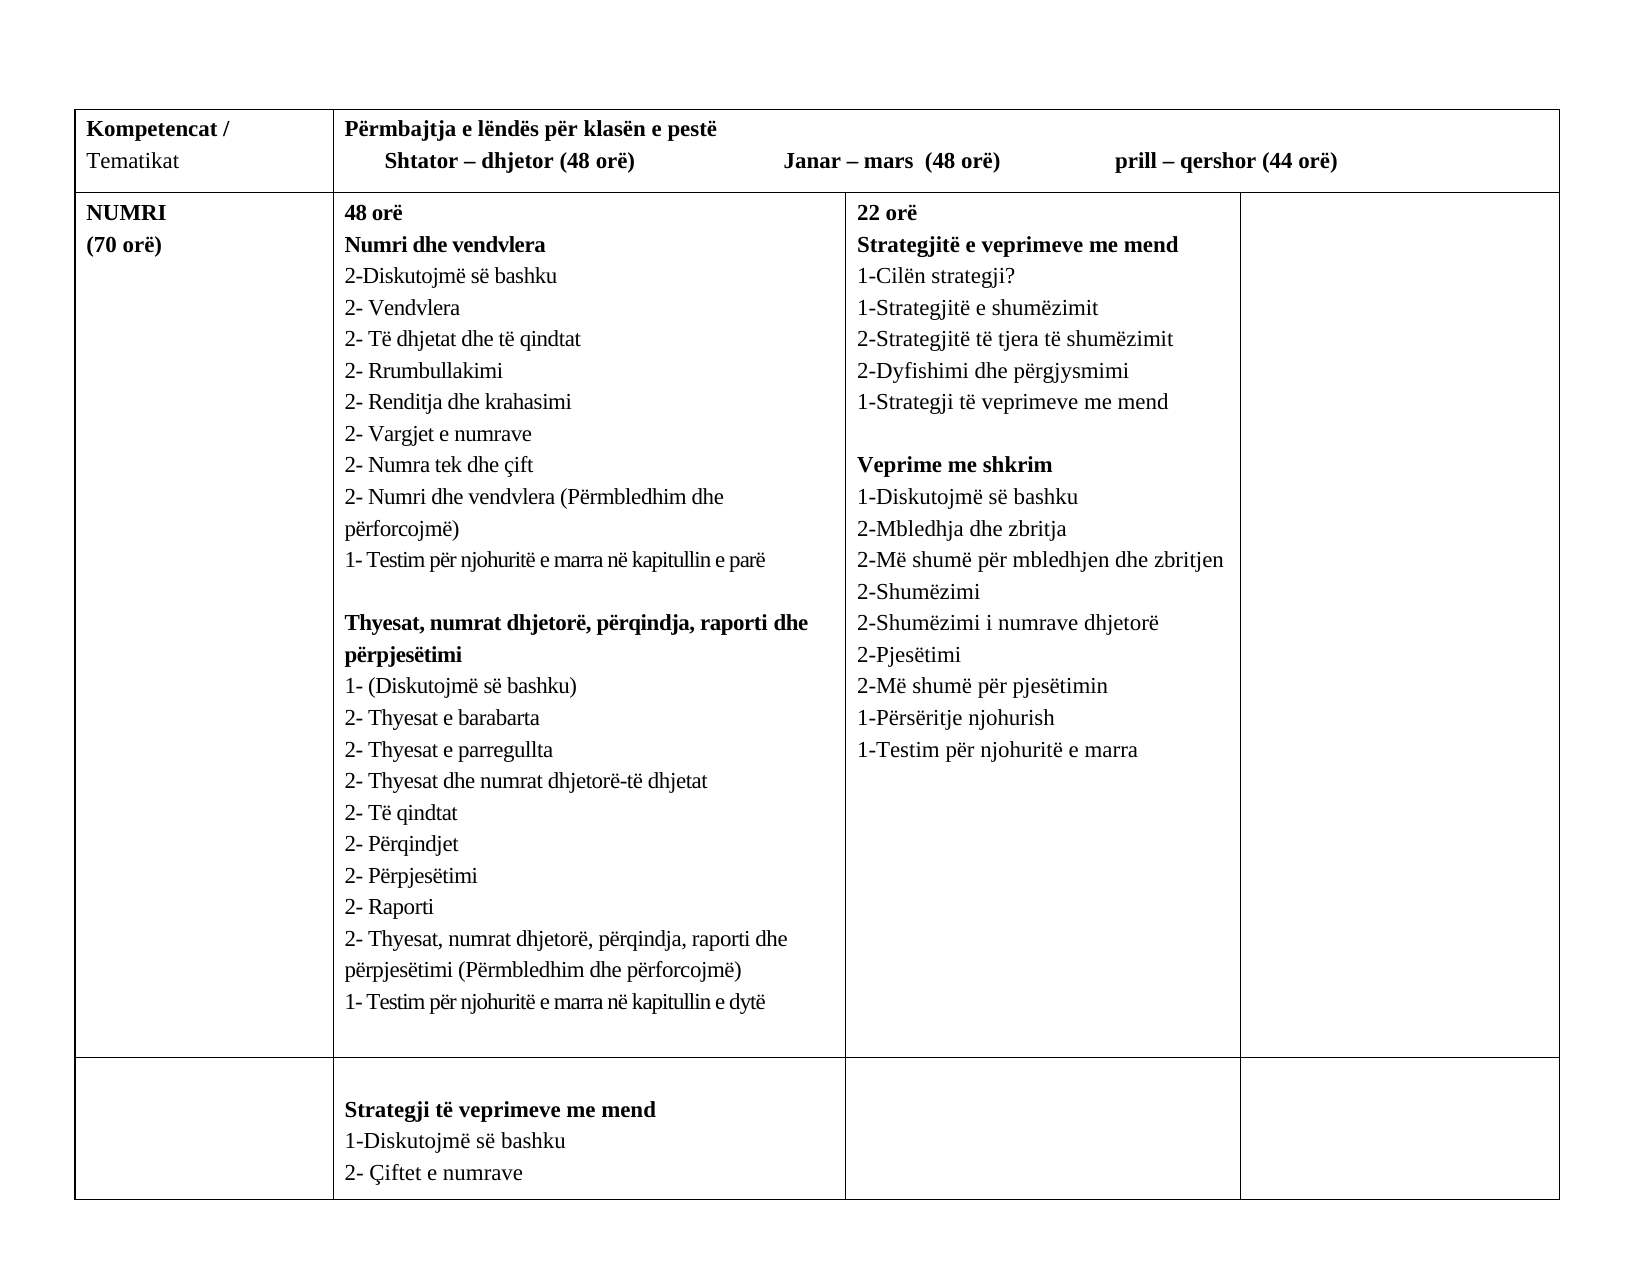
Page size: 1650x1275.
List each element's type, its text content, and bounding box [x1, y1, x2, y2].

table_cell 48 orë Numri dhe vendvlera 2-Diskutojmë së bashku 2- Vendvlera 2- Të dhjetat dhe të qindtat 2- Rrumbullakimi 2- Renditja dhe krahasimi 2- Vargjet e numrave 2- Numra tek dhe çift 2- Numri dhe vendvlera (Përmbledhim dhe përforcojmë) 1- Testim për njohuritë e marra në kapitullin e parë Thyesat, numrat dhjetorë, përqindja, raporti dhe përpjesëtimi 1- (Diskutojmë së bashku) 2- Thyesat e barabarta 2- Thyesat e parregullta 2- Thyesat dhe numrat dhjetorë-të dhjetat 2- Të qindtat 2- Përqindjet 2- Përpjesëtimi 2- Raporti 2- Thyesat, numrat dhjetorë, përqindja, raporti dhe përpjesëtimi (Përmbledhim dhe përforcojmë) 1- Testim për njohuritë e marra në kapitullin e dytë [334, 193, 845, 1057]
table_cell 22 orë Strategjitë e veprimeve me mend 1-Cilën strategji? 1-Strategjitë e shumëzimit 2-Strategjitë të tjera të shumëzimit 2-Dyfishimi dhe përgjysmimi 1-Strategji të veprimeve me mend Veprime me shkrim 1-Diskutojmë së bashku 2-Mbledhja dhe zbritja 2-Më shumë për mbledhjen dhe zbritjen 2-Shumëzimi 2-Shumëzimi i numrave dhjetorë 2-Pjesëtimi 2-Më shumë për pjesëtimin 1-Përsëritje njohurish 1-Testim për njohuritë e marra [846, 193, 1240, 1057]
table_header Përmbajtja e lëndës për klasën e pestë Shtator – dhjetor (48 orë) Janar – mars (48 orë) prill – qershor (44 orë) [334, 110, 1559, 192]
table_cell [76, 1058, 333, 1199]
table_cell [846, 1058, 1240, 1199]
table_cell NUMRI (70 orë) [76, 193, 333, 1057]
table_cell [1241, 193, 1559, 1057]
table_header Kompetencat / Tematikat [76, 110, 333, 192]
table_cell [1241, 1058, 1559, 1199]
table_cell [334, 1058, 845, 1199]
